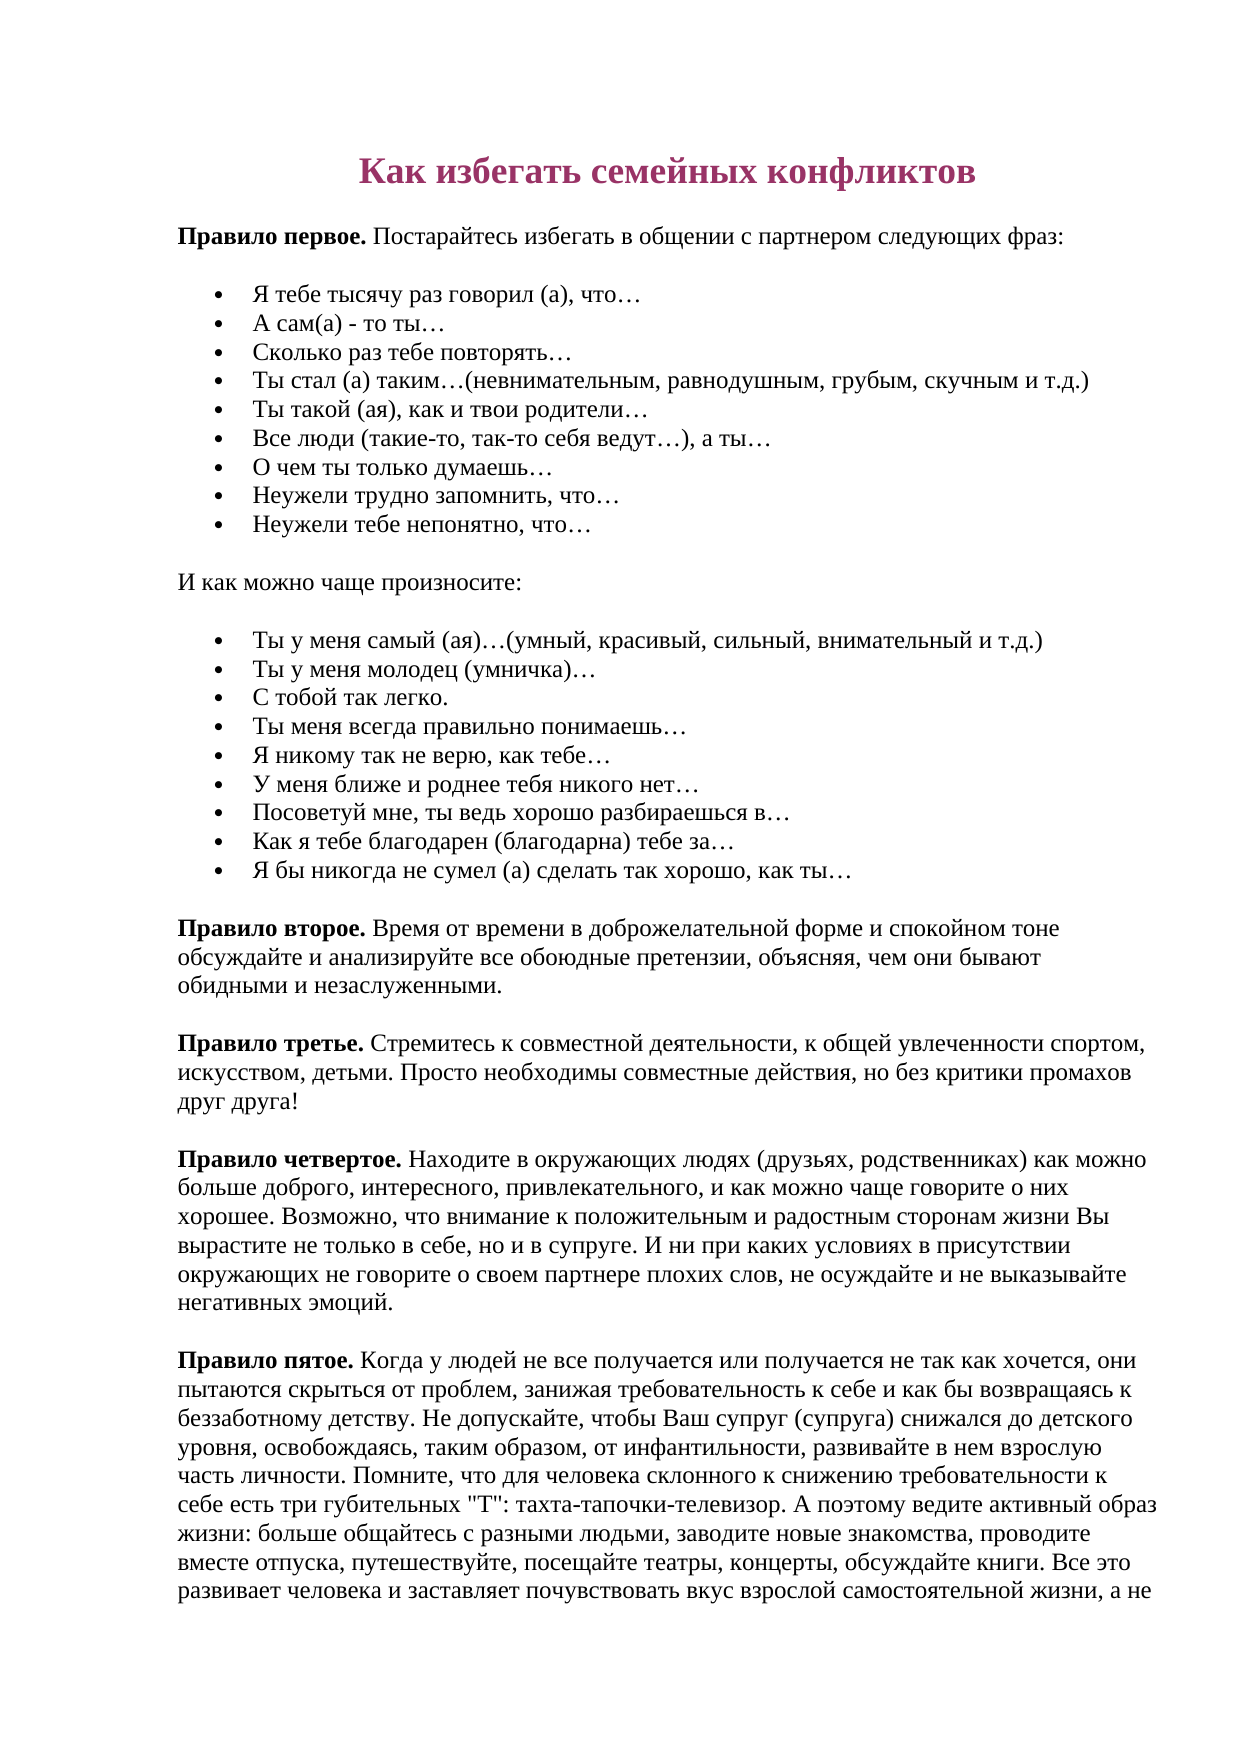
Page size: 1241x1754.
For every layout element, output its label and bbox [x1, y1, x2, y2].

table_cell [176, 118, 1159, 1606]
